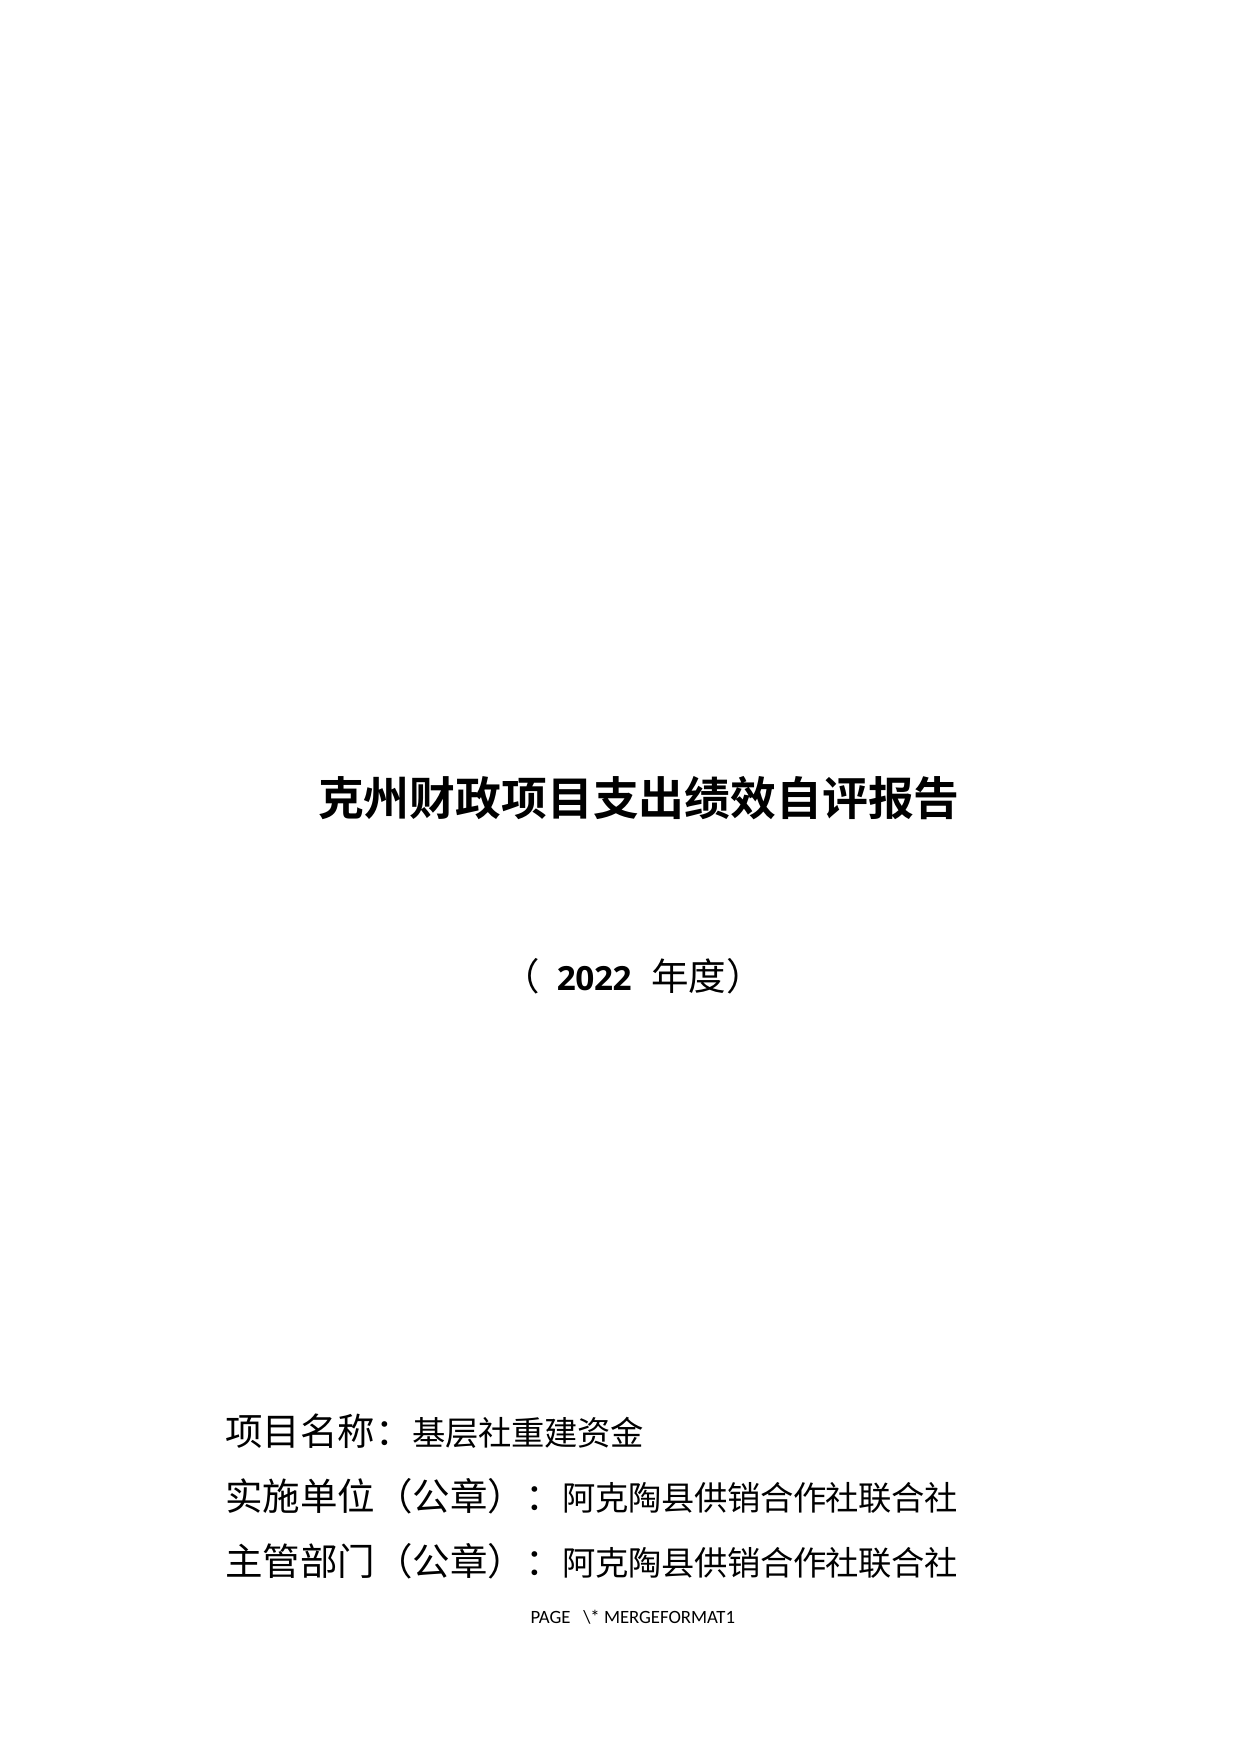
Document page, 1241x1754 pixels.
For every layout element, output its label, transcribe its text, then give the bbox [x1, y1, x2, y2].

text 项目名称：基层社重建资金 [187, 1397, 1078, 1462]
text 主管部门（公章）：阿克陶县供销合作社联合社 [187, 1527, 1078, 1592]
text （ 2022 年度） [187, 942, 1078, 1007]
text 实施单位（公章）：阿克陶县供销合作社联合社 [187, 1462, 1078, 1527]
text 克州财政项目支出绩效自评报告 [187, 747, 1078, 844]
